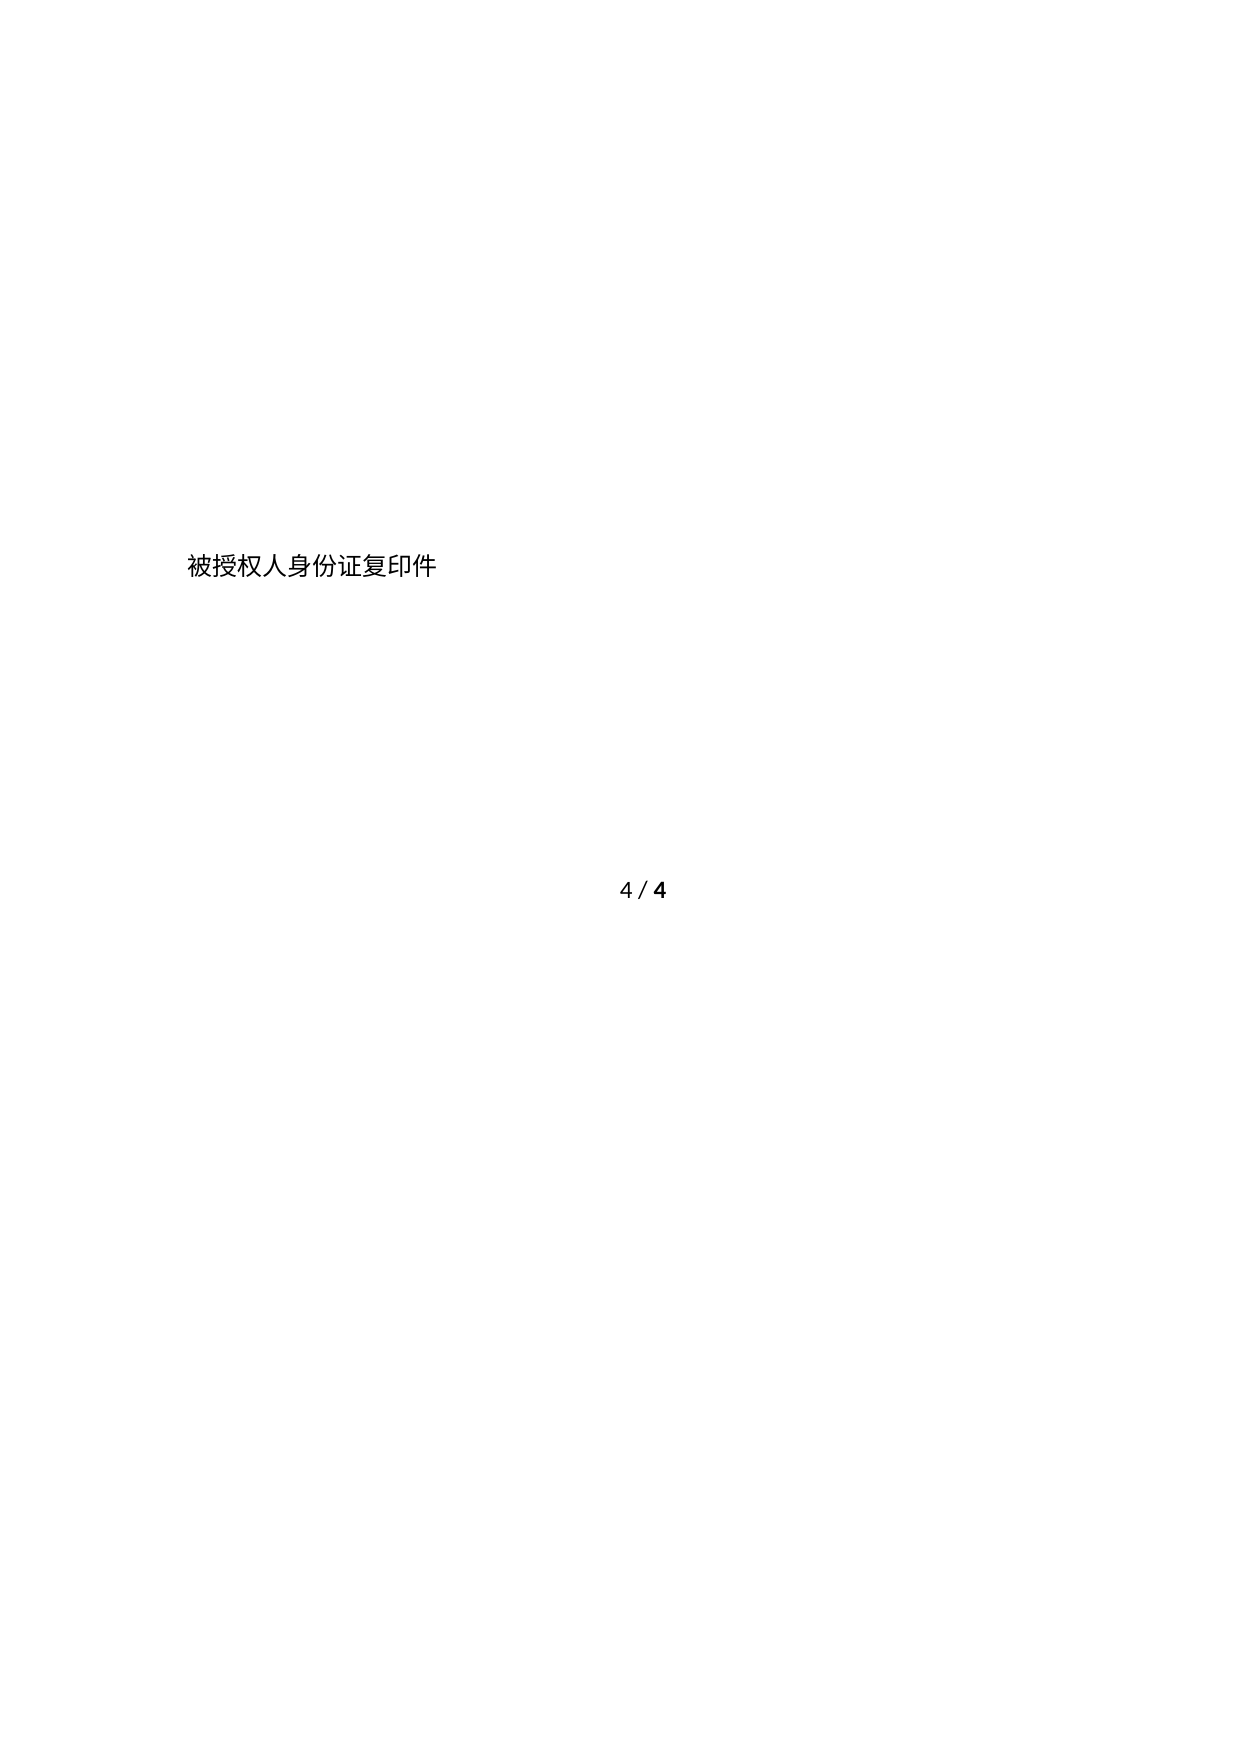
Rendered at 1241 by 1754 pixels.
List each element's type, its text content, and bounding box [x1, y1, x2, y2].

text 4 / 4 [187, 873, 1053, 905]
text 被授权人身份证复印件 [187, 532, 1053, 597]
